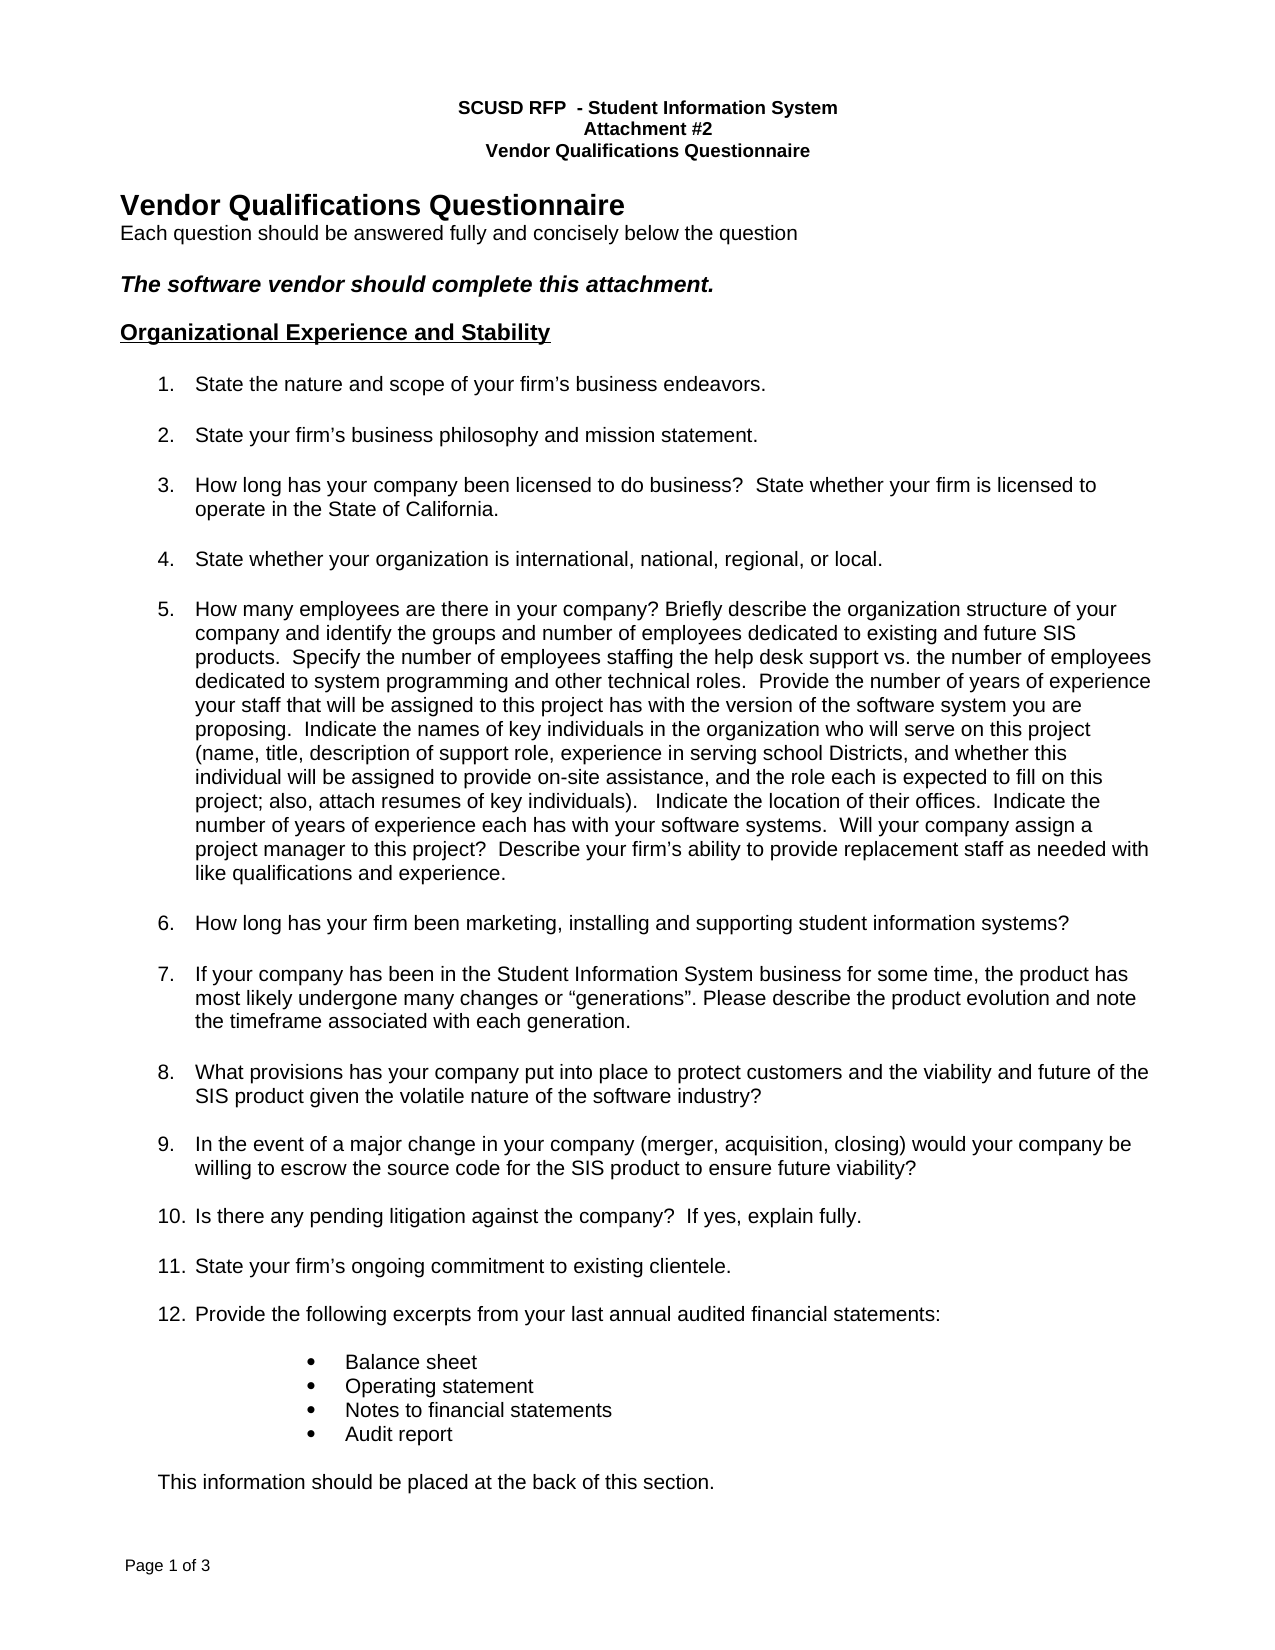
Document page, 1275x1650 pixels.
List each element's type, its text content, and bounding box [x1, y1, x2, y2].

list Audit report [307, 1422, 1155, 1446]
list State your firm’s ongoing commitment to existing clientele. [157, 1254, 1155, 1278]
list Notes to financial statements [307, 1398, 1155, 1422]
list Operating statement [307, 1374, 1155, 1398]
list What provisions has your company put into place to protect customers and the viability and future of the SIS product given the volatile nature of the software industry? [157, 1060, 1155, 1108]
list State the nature and scope of your firm’s business endeavors. [157, 372, 1155, 422]
text This information should be placed at the back of this section. [157, 1470, 1155, 1494]
list How long has your firm been marketing, installing and supporting student information systems? [157, 911, 1155, 961]
list State your firm’s business philosophy and mission statement. [157, 422, 1155, 473]
list In the event of a major change in your company (merger, acquisition, closing) would your company be willing to escrow the source code for the SIS product to ensure future viability? [157, 1132, 1155, 1179]
text The software vendor should complete this attachment. [120, 271, 1155, 298]
list How long has your company been licensed to do business? State whether your firm is licensed to operate in the State of . [157, 473, 1155, 547]
subtitle Organizational Experience and Stability [120, 319, 1155, 346]
subtitle Vendor Qualifications Questionnaire [120, 188, 1155, 221]
text Each question should be answered fully and concisely below the question [120, 221, 1155, 245]
list Balance sheet [307, 1349, 1155, 1374]
list Is there any pending litigation against the company? If yes, explain fully. [157, 1203, 1155, 1254]
list Provide the following excerpts from your last annual audited financial statements: [157, 1302, 1155, 1326]
list State whether your organization is international, national, regional, or local. [157, 547, 1155, 597]
list How many employees are there in your company? Briefly describe the organization structure of your company and identify the groups and number of employees dedicated to existing and future SIS products. Specify the number of employees staffing the help desk support vs. the number of employees dedicated to system programming and other technical roles. Provide the number of years of experience your staff that will be assigned to this project has with the version of the software system you are proposing. Indicate the names of key individuals in the organization who will serve on this project (name, title, description of support role, experience in serving school Districts, and whether this individual will be assigned to provide on-site assistance, and the role each is expected to fill on this project; also, attach resumes of key individuals). Indicate the location of their offices. Indicate the number of years of experience each has with your software systems. Will your company assign a project manager to this project? Describe your firm’s ability to provide replacement staff as needed with like qualifications and experience. [157, 597, 1155, 911]
list If your company has been in the Student Information System business for some time, the product has most likely undergone many changes or “generations”. Please describe the product evolution and note the timeframe associated with each generation. [157, 961, 1155, 1060]
